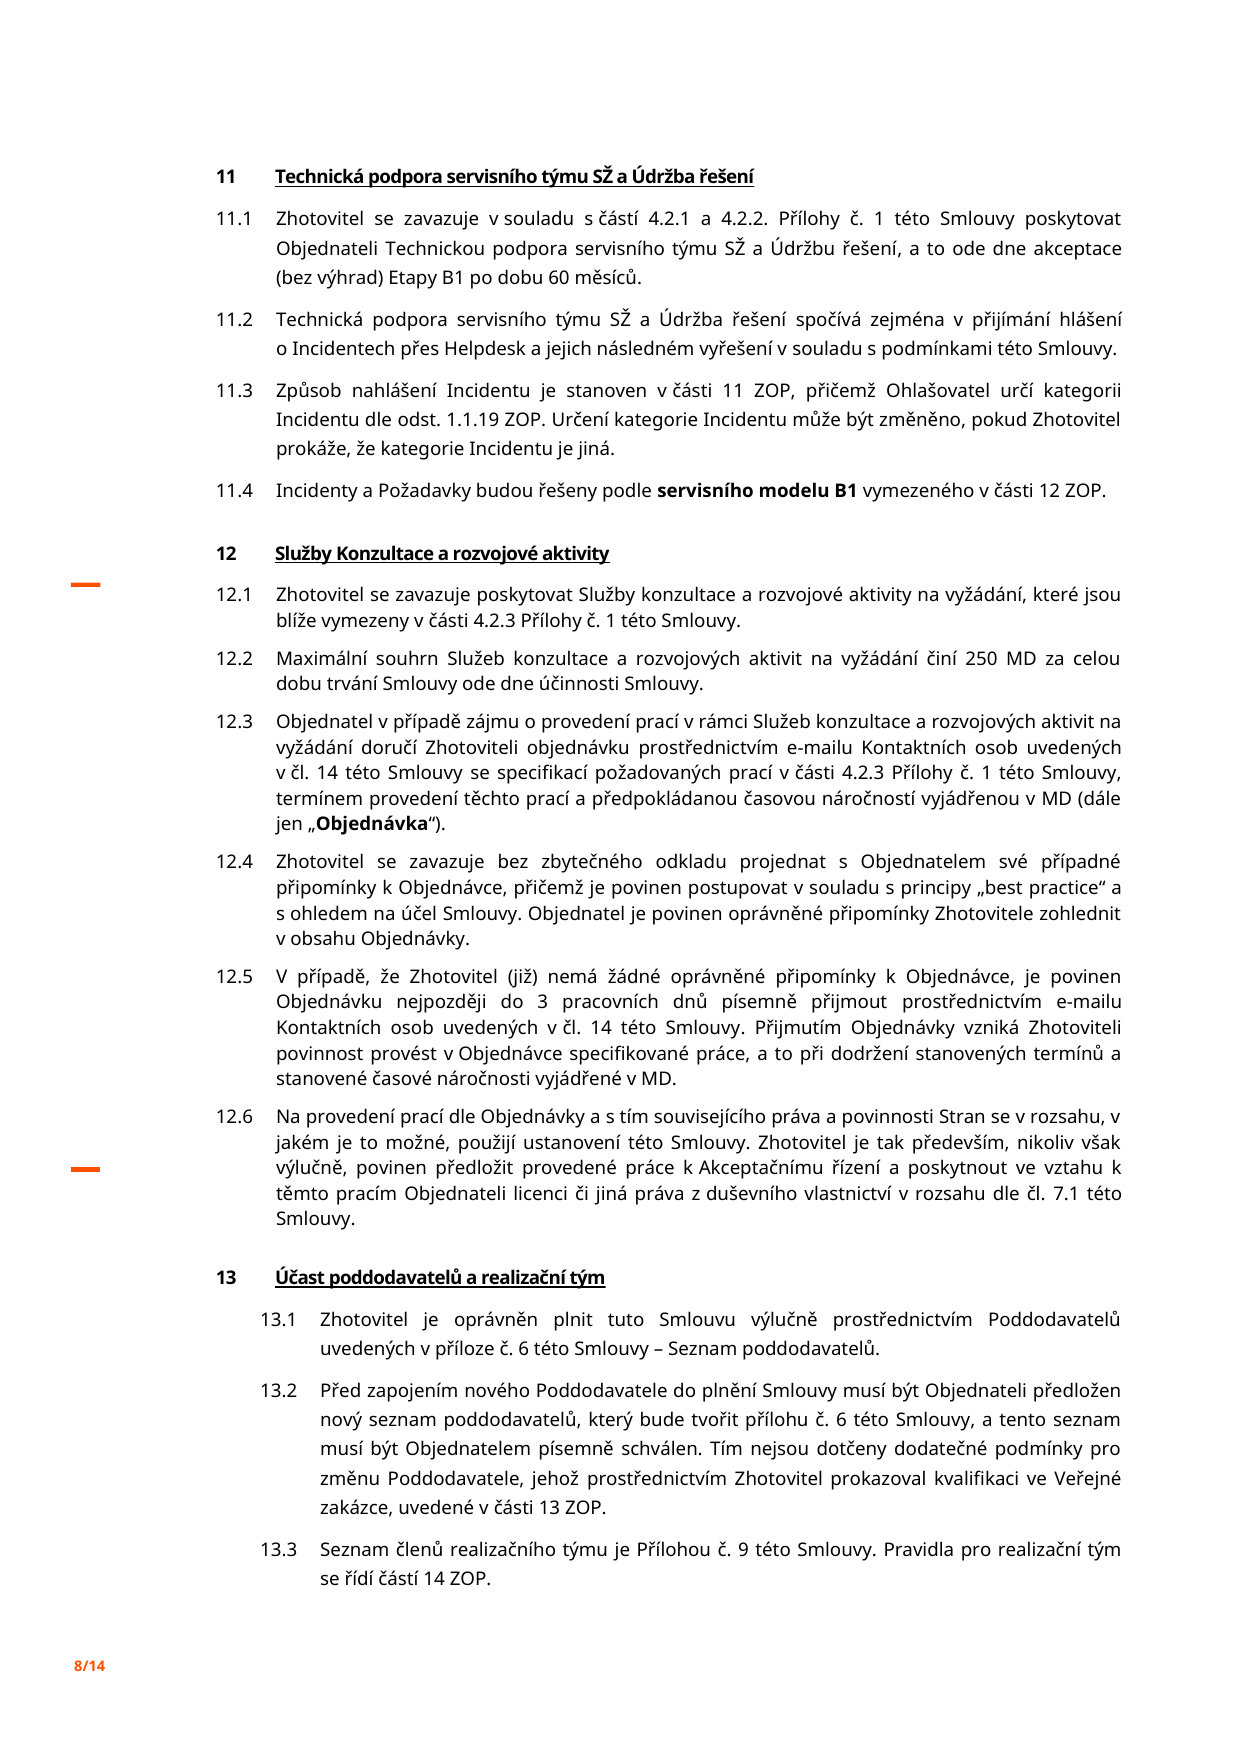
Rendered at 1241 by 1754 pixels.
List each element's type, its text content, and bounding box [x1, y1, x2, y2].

subtitle Objednatel v případě zájmu o provedení prací v rámci Služeb konzultace a rozvojových aktivit na vyžádání doručí Zhotoviteli objednávku prostřednictvím e-mailu Kontaktních osob uvedených v čl. 14 této Smlouvy se specifikací požadovaných prací v části 4.2.3 Přílohy č. 1 této Smlouvy, termínem provedení těchto prací a předpokládanou časovou náročností vyjádřenou v MD (dále jen „Objednávka“). [216, 709, 1122, 836]
subtitle Služby Konzultace a rozvojové aktivity [216, 540, 1122, 565]
subtitle Technická podpora servisního týmu SŽ a Údržba řešení spočívá zejména v přijímání hlášení o Incidentech přes Helpdesk a jejich následném vyřešení v souladu s podmínkami této Smlouvy. [216, 306, 1122, 361]
subtitle Maximální souhrn Služeb konzultace a rozvojových aktivit na vyžádání činí 250 MD za celou dobu trvání Smlouvy ode dne účinnosti Smlouvy. [216, 645, 1122, 696]
subtitle Na provedení prací dle Objednávky a s tím souvisejícího práva a povinnosti Stran se v rozsahu, v jakém je to možné, použijí ustanovení této Smlouvy. Zhotovitel je tak především, nikoliv však výlučně, povinen předložit provedené práce k Akceptačnímu řízení a poskytnout ve vztahu k těmto pracím Objednateli licenci či jiná práva z duševního vlastnictví v rozsahu dle čl. 8 této Smlouvy. [216, 1103, 1122, 1231]
subtitle Incidenty a Požadavky budou řešeny podle servisního modelu B1 vymezeného v části 12 ZOP. [216, 477, 1122, 503]
subtitle Technická podpora servisního týmu SŽ a Údržba řešení [216, 164, 1122, 189]
subtitle V případě, že Zhotovitel (již) nemá žádné oprávněné připomínky k Objednávce, je povinen Objednávku nejpozději do 3 pracovních dnů písemně přijmout prostřednictvím e-mailu Kontaktních osob uvedených v čl. 14 této Smlouvy. Přijmutím Objednávky vzniká Zhotoviteli povinnost provést v Objednávce specifikované práce, a to při dodržení stanovených termínů a stanovené časové náročnosti vyjádřené v MD. [216, 963, 1122, 1091]
subtitle Zhotovitel se zavazuje bez zbytečného odkladu projednat s Objednatelem své případné připomínky k Objednávce, přičemž je povinen postupovat v souladu s principy „best practice“ a s ohledem na účel Smlouvy. Objednatel je povinen oprávněné připomínky Zhotovitele zohlednit v obsahu Objednávky. [216, 849, 1122, 951]
subtitle Účast poddodavatelů a realizační tým [216, 1264, 1122, 1290]
subtitle Seznam členů realizačního týmu je Přílohou č. 9 této Smlouvy. Pravidla pro realizační tým se řídí částí 14 ZOP. [260, 1536, 1122, 1591]
subtitle Zhotovitel se zavazuje poskytovat Služby konzultace a rozvojové aktivity na vyžádání, které jsou blíže vymezeny v části 4.2.3 Přílohy č. 1 této Smlouvy. [216, 582, 1122, 633]
subtitle Způsob nahlášení Incidentu je stanoven v části 11 ZOP, přičemž Ohlašovatel určí kategorii Incidentu dle odst. 1.1.19 ZOP. Určení kategorie Incidentu může být změněno, pokud Zhotovitel prokáže, že kategorie Incidentu je jiná. [216, 377, 1122, 461]
subtitle Zhotovitel je oprávněn plnit tuto Smlouvu výlučně prostřednictvím Poddodavatelů uvedených v příloze č. 6 této Smlouvy – Seznam poddodavatelů. [260, 1306, 1122, 1361]
subtitle Před zapojením nového Poddodavatele do plnění Smlouvy musí být Objednateli předložen nový seznam poddodavatelů, který bude tvořit přílohu č. 6 této Smlouvy, a tento seznam musí být Objednatelem písemně schválen. Tím nejsou dotčeny dodatečné podmínky pro změnu Poddodavatele, jehož prostřednictvím Zhotovitel prokazoval kvalifikaci ve Veřejné zakázce, uvedené v části 13 ZOP. [260, 1377, 1122, 1520]
subtitle Zhotovitel se zavazuje v souladu s částí 4.2.1 a 4.2.2. Přílohy č. 1 této Smlouvy poskytovat Objednateli Technickou podpora servisního týmu SŽ a Údržbu řešení, a to ode dne akceptace (bez výhrad) Etapy B1 po dobu 60 měsíců. [216, 206, 1122, 289]
